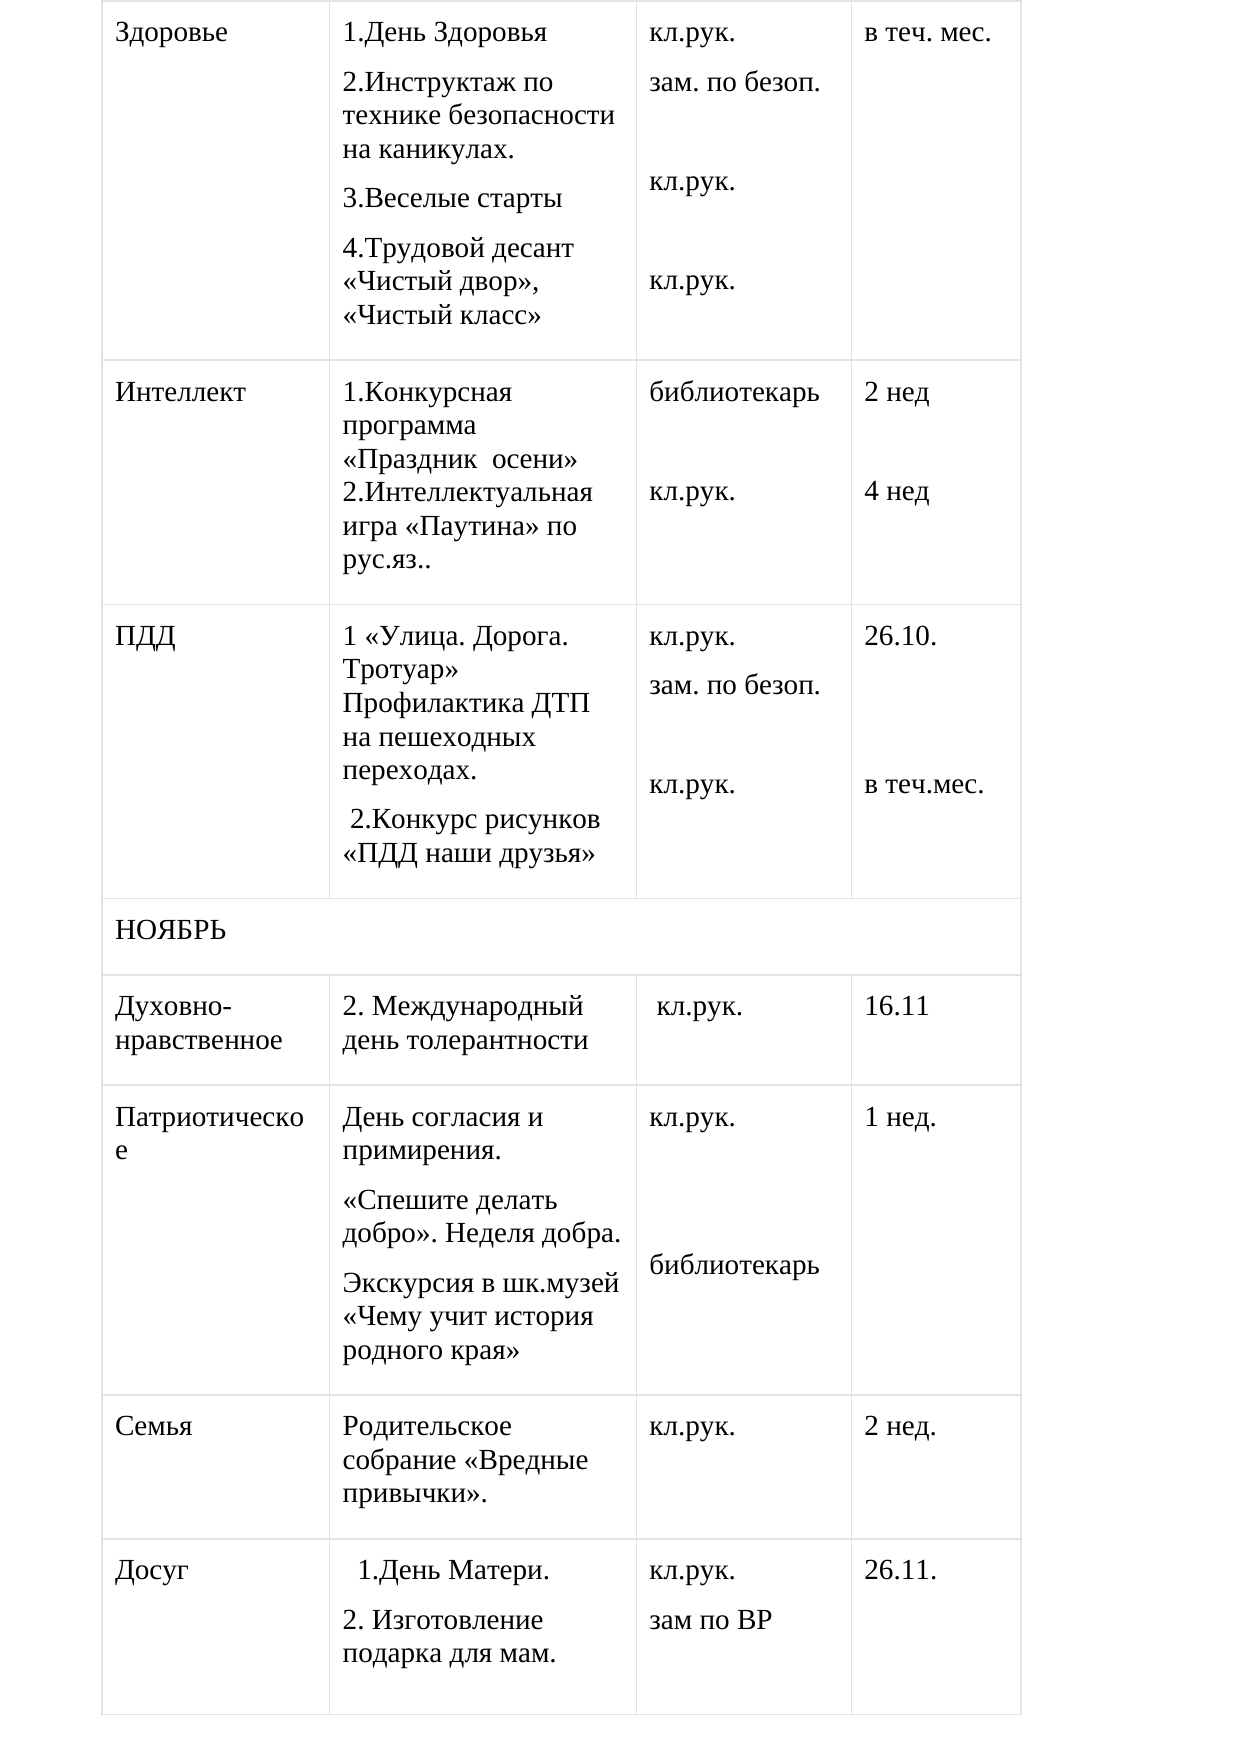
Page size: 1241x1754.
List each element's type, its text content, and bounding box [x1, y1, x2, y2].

table_cell Духовно-нравственное [103, 976, 329, 1084]
table_cell 26.10. в теч.мес. [852, 605, 1020, 897]
table_cell НОЯБРЬ [103, 899, 1020, 974]
table_cell 16.11 [852, 976, 1020, 1084]
table_cell в теч. мес. [852, 2, 1020, 359]
table_cell кл.рук. библиотекарь [637, 1086, 851, 1394]
table_cell Родительское собрание «Вредные привычки». [330, 1396, 636, 1538]
table_cell 26.11. 20.11. [852, 1540, 1020, 1713]
table_cell 2 нед 4 нед [852, 361, 1020, 604]
table_cell 1 нед. [852, 1086, 1020, 1394]
table_cell кл.рук. [637, 976, 851, 1084]
table_cell библиотекарь кл.рук. [637, 361, 851, 604]
table_cell ПДД [103, 605, 329, 897]
table_cell Здоровье [103, 2, 329, 359]
table_cell 2. Международный день толерантности [330, 976, 636, 1084]
table_cell кл.рук. [637, 1396, 851, 1538]
table_cell Досуг [103, 1540, 329, 1713]
table_cell 2 нед. [852, 1396, 1020, 1538]
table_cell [637, 1540, 851, 1713]
table_cell 1 «Улица. Дорога. Тротуар» Профилактика ДТП на пешеходных переходах. 2.Конкурс рисунков «ПДД наши друзья» [330, 605, 636, 897]
table_cell Интеллект [103, 361, 329, 604]
table_cell 1.Конкурсная программа «Праздник осени» 2.Интеллектуальная игра «Паутина» по рус.яз.. [330, 361, 636, 604]
table_cell 1.День Здоровья 2.Инструктаж по технике безопасности на каникулах. 3.Веселые старты 4.Трудовой десант «Чистый двор», «Чистый класс» [330, 2, 636, 359]
table_cell Семья [103, 1396, 329, 1538]
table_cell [330, 1540, 636, 1713]
table_cell кл.рук. зам. по безоп. кл.рук. кл.рук. [637, 2, 851, 359]
table_cell кл.рук. зам. по безоп. кл.рук. [637, 605, 851, 897]
table_cell Патриотическое [103, 1086, 329, 1394]
table_cell День согласия и примирения. «Спешите делать добро». Неделя добра. Экскурсия в шк.музей «Чему учит история родного края» [330, 1086, 636, 1394]
